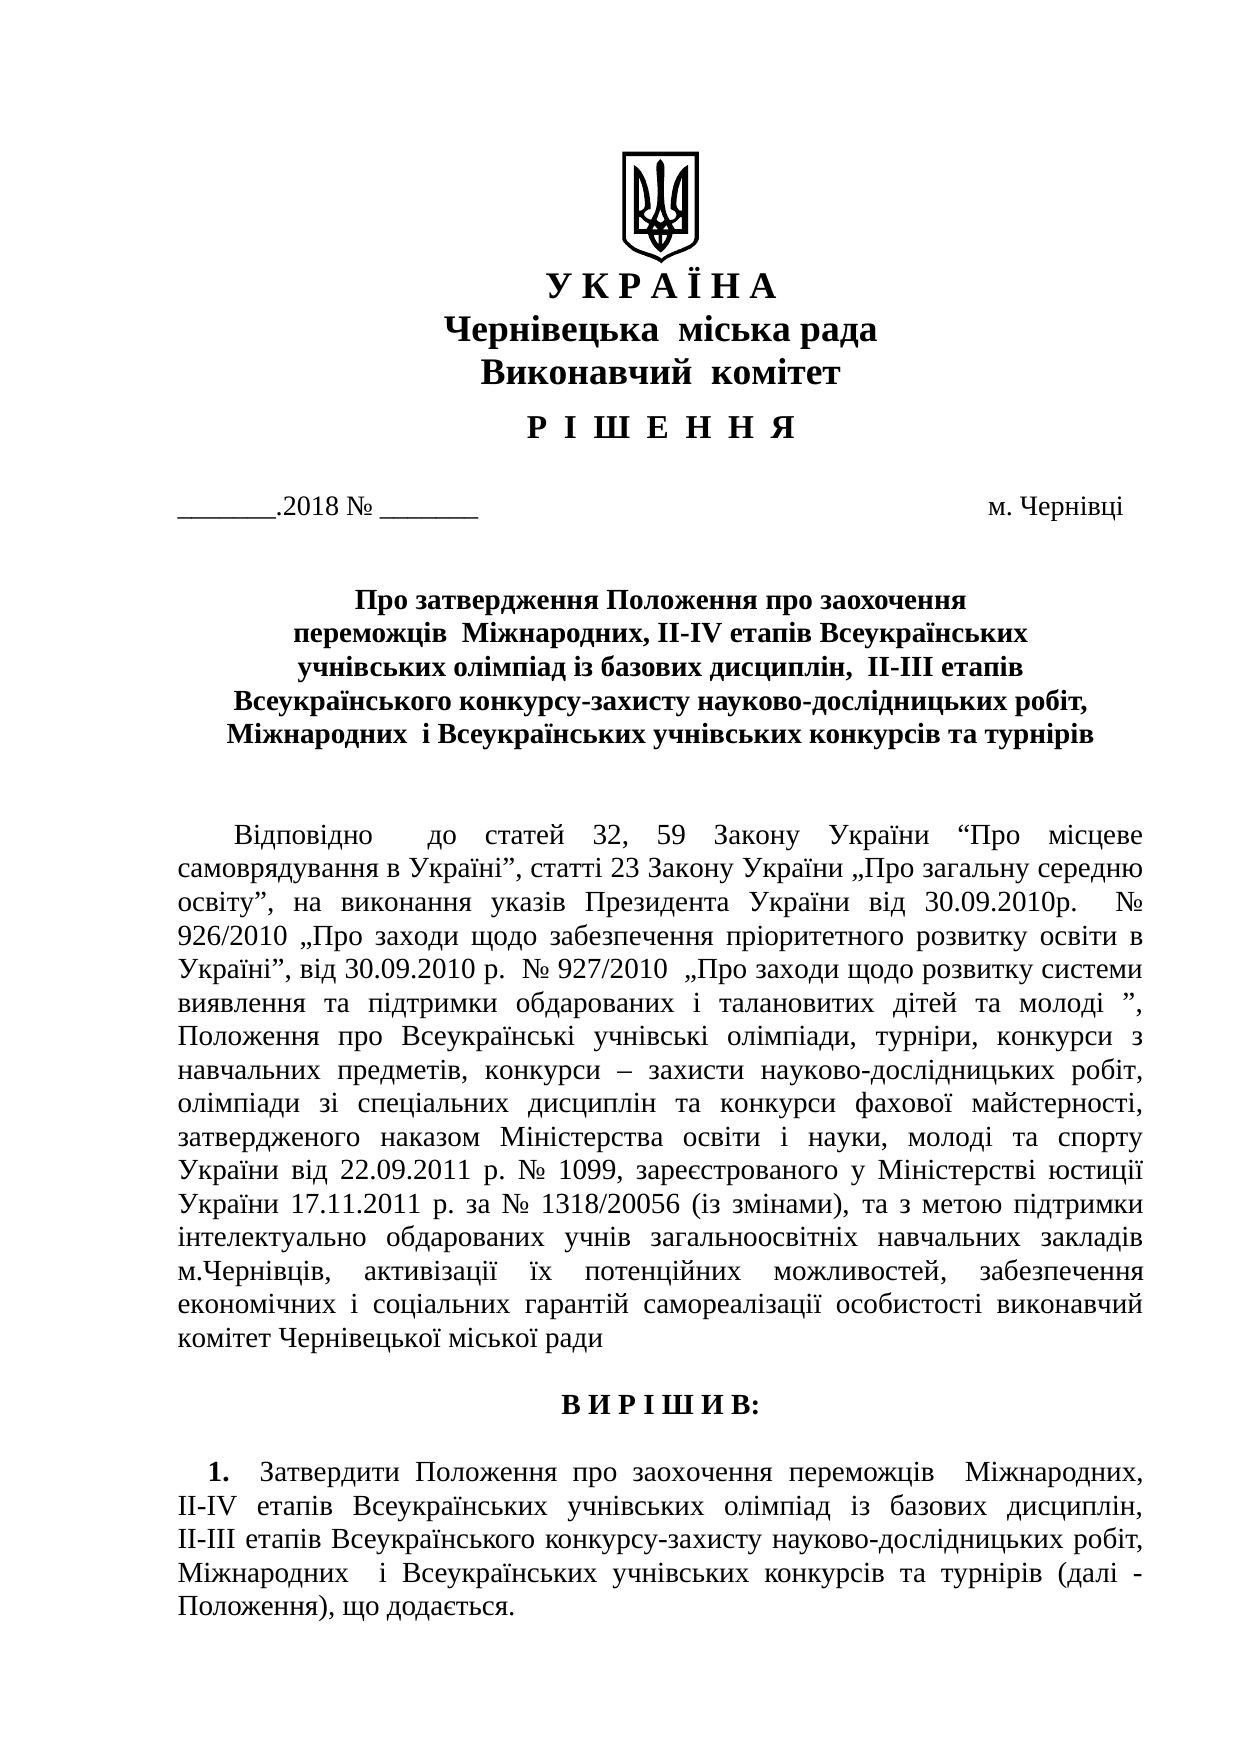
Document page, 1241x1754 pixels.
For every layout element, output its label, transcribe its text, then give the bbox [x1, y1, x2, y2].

text 1. Затвердити Положення про заохочення переможців Міжнародних, ІІ-IV етапів Всеукраїнських учнівських олімпіад із базових дисциплін, ІІ-ІІІ етапів Всеукраїнського конкурсу-захисту науково-дослідницьких робіт, Міжнародних і Всеукраїнських учнівських конкурсів та турнірів (далі - Положення), що додається. [177, 1454, 1144, 1622]
text Відповідно до статей 32, 59 Закону України “Про місцеве самоврядування в Україні”, статті 23 Закону України „Про загальну середню освіту”, на виконання указів Президента України від 30.09.2010р. № 926/2010 „Про заходи щодо забезпечення пріоритетного розвитку освіти в Україні”, від 30.09.2010 р. № 927/2010 „Про заходи щодо розвитку системи виявлення та підтримки обдарованих і талановитих дітей та молоді ”, Положення про Всеукраїнські учнівські олімпіади, турніри, конкурси з навчальних предметів, конкурси – захисти науково-дослідницьких робіт, олімпіади зі спеціальних дисциплін та конкурси фахової майстерності, затвердженого наказом Міністерства освіти і науки, молоді та спорту України від 22.09.2011 р. № 1099, зареєстрованого у Міністерстві юстиції України 17.11.2011 р. за № 1318/20056 (із змінами), та з метою підтримки інтелектуально обдарованих учнів загальноосвітніх навчальних закладів м.Чернівців, активізації їх потенційних можливостей, забезпечення економічних і соціальних гарантій самореалізації особистості виконавчий комітет Чернівецької міської ради [177, 817, 1144, 1354]
subtitle Р І Ш Е Н Н Я [177, 407, 1144, 445]
text Чернівецька міська рада [177, 306, 1144, 349]
subtitle Виконавчий комітет [177, 349, 1144, 393]
table_header Про затвердження Положення про заохочення переможців Міжнародних, ІІ-IV етапів Всеукраїнських учнівських олімпіад із базових дисциплін, ІІ-ІІІ етапів Всеукраїнського конкурсу-захисту науково-дослідницьких робіт, Міжнародних і Всеукраїнських учнівських конкурсів та турнірів [188, 582, 1133, 817]
text _______.2018 № _______ м. Чернівці [177, 488, 1144, 521]
text В И Р І Ш И В: [177, 1387, 1144, 1421]
text У К Р А Ї Н А [177, 263, 1144, 306]
